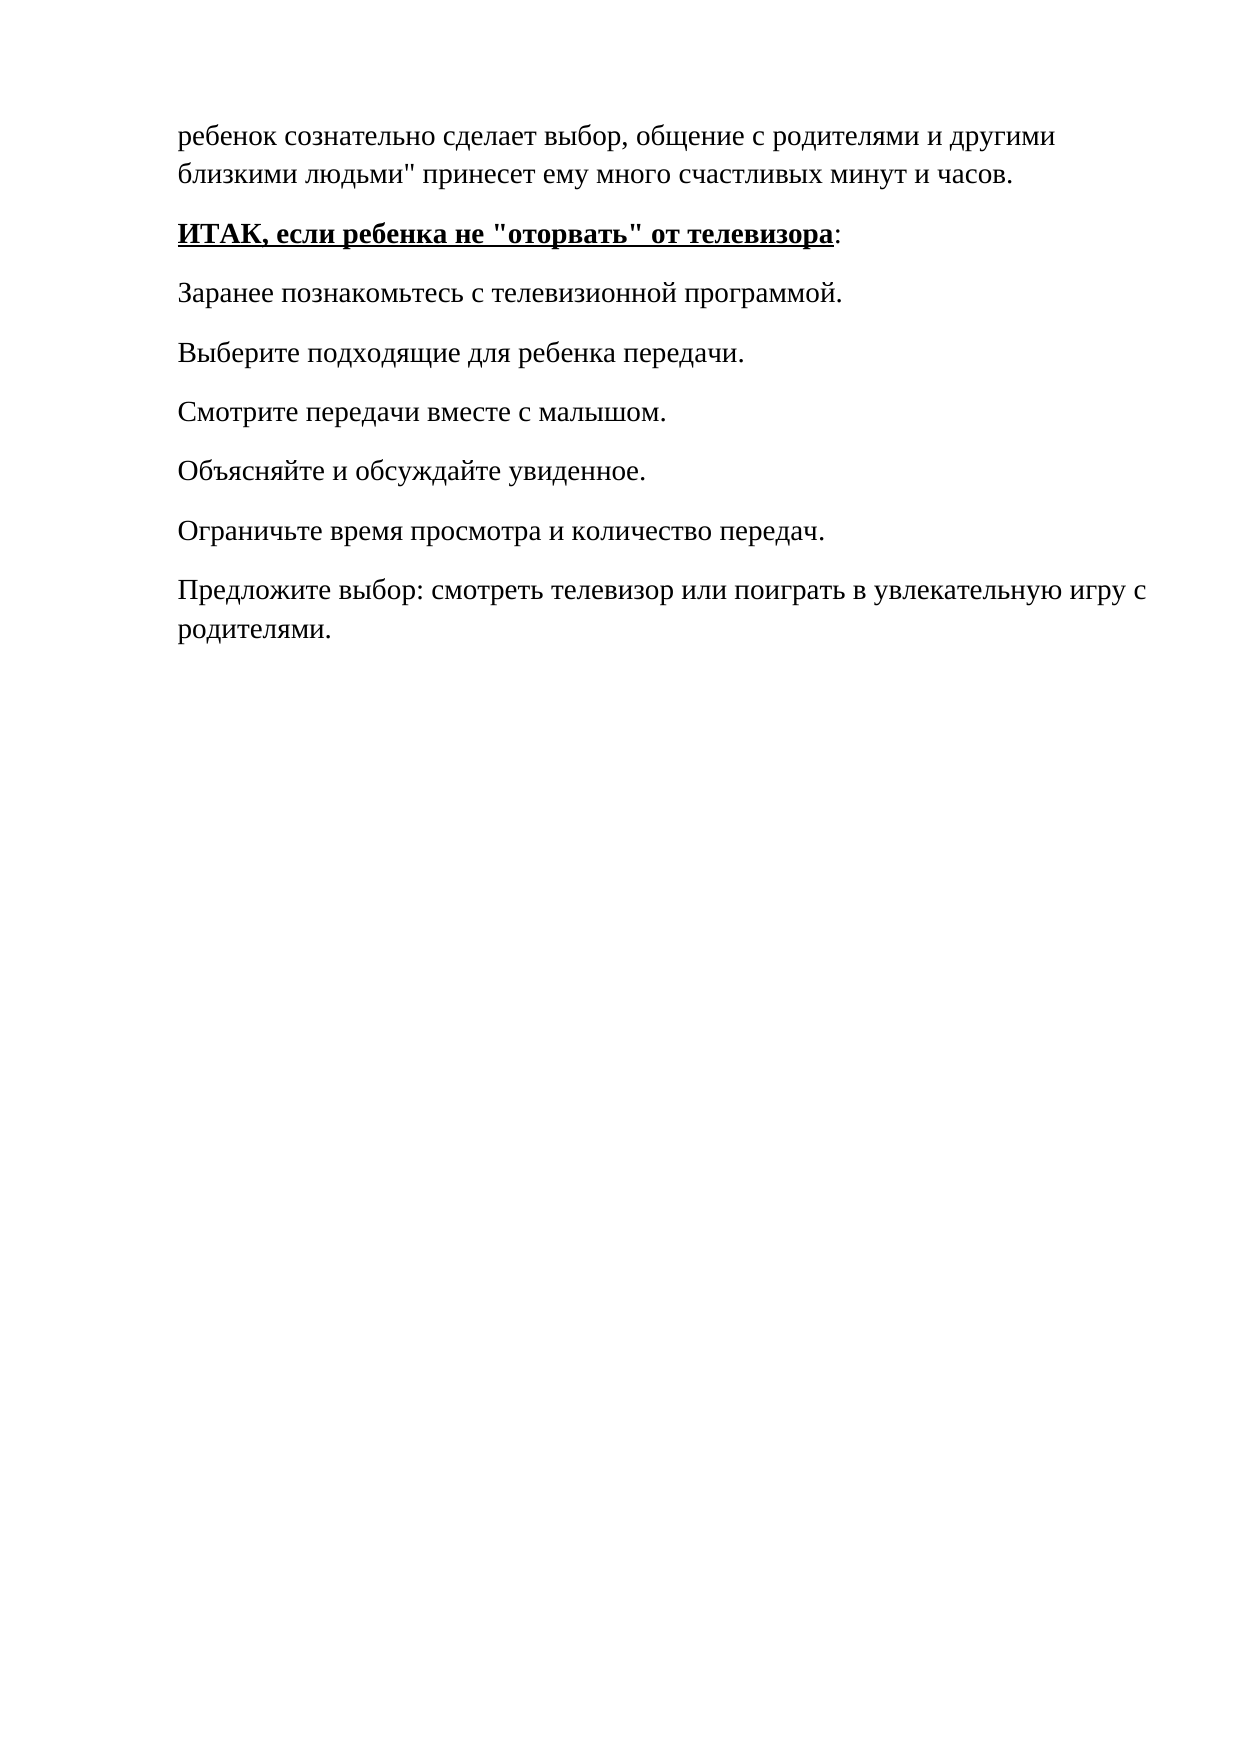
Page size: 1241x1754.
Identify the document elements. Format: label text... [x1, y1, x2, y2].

text Заранее познакомьтесь с телевизионной программой. [177, 275, 1152, 309]
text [177, 118, 1152, 190]
text Ограничьте время просмотра и количество передач. [177, 513, 1152, 546]
text Предложите выбор: смотреть телевизор или поиграть в увлекательную игру с родителями. [177, 572, 1152, 644]
text Выберите подходящие для ребенка передачи. [177, 335, 1152, 368]
text Смотрите передачи вместе с малышом. [177, 394, 1152, 428]
text ИТАК, если ребенка не "оторвать" от телевизора: [177, 216, 1152, 249]
text Объясняйте и обсуждайте увиденное. [177, 453, 1152, 487]
